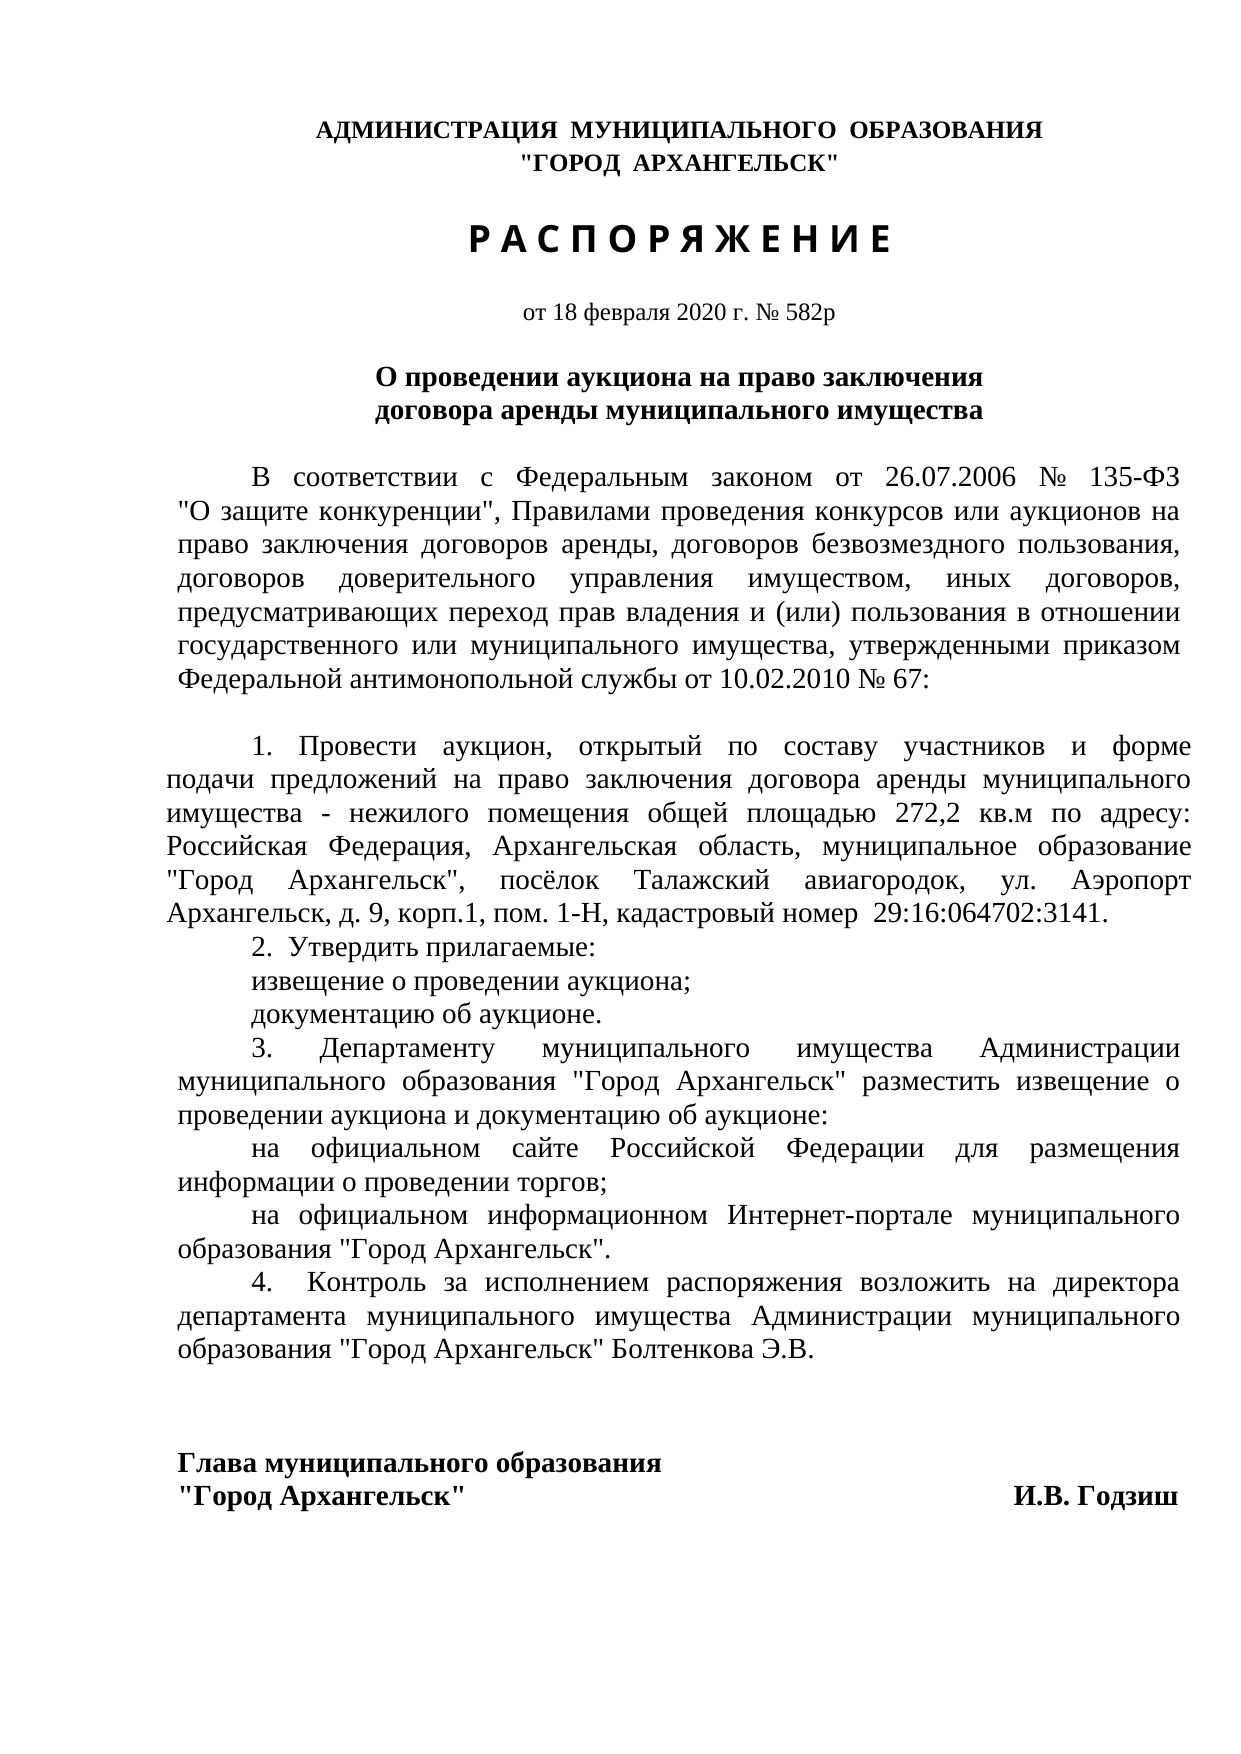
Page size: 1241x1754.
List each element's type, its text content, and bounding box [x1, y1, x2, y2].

subtitle АДМИНИСТРАЦИЯ МУНИЦИПАЛЬНОГО ОБРАЗОВАНИЯ [177, 112, 1181, 145]
text документацию об аукционе. [177, 996, 1181, 1030]
text 1. Провести аукцион, открытый по составу участников и форме подачи предложений на право заключения договора аренды муниципального имущества - нежилого помещения общей площадью 272,2 кв.м по адресу: Российская Федерация, Архангельская область, муниципальное образование "Город Архангельск", посёлок Талажский авиагородок, ул. Аэропорт Архангельск, д. 9, корп.1, пом. 1-Н, кадастровый номер 29:16:064702:3141. [166, 728, 1192, 929]
subtitle Глава муниципального образования [177, 1445, 1181, 1478]
text договора аренды муниципального имущества [177, 392, 1181, 426]
text 3. Департаменту муниципального имущества Администрации муниципального образования "Город Архангельск" разместить извещение о проведении аукциона и документацию об аукционе: [177, 1030, 1181, 1130]
text от 18 февраля 2020 г. № 582р [177, 297, 1181, 325]
subtitle "Город Архангельск" И.В. Годзиш [177, 1478, 1181, 1512]
text 2. Утвердить прилагаемые: [177, 929, 1181, 963]
subtitle "ГОРОД АРХАНГЕЛЬСК" [177, 145, 1181, 178]
subtitle Р А С П О Р Я Ж Е Н И Е [177, 212, 1181, 263]
text В соответствии с Федеральным законом от 26.07.2006 № 135-ФЗ "О защите конкуренции", Правилами проведения конкурсов или аукционов на право заключения договоров аренды, договоров безвозмездного пользования, договоров доверительного управления имуществом, иных договоров, предусматривающих переход прав владения и (или) пользования в отношении государственного или муниципального имущества, утвержденными приказом Федеральной антимонопольной службы от 10.02.2010 № 67: [177, 459, 1181, 694]
text 4. Контроль за исполнением распоряжения возложить на директора департамента муниципального имущества Администрации муниципального образования "Город Архангельск" Болтенкова Э.В. [177, 1264, 1181, 1365]
text извещение о проведении аукциона; [177, 963, 1181, 996]
text на официальном сайте Российской Федерации для размещения информации о проведении торгов; [177, 1130, 1181, 1197]
text на официальном информационном Интернет-портале муниципального образования "Город Архангельск". [177, 1197, 1181, 1264]
text О проведении аукциона на право заключения [177, 359, 1181, 392]
